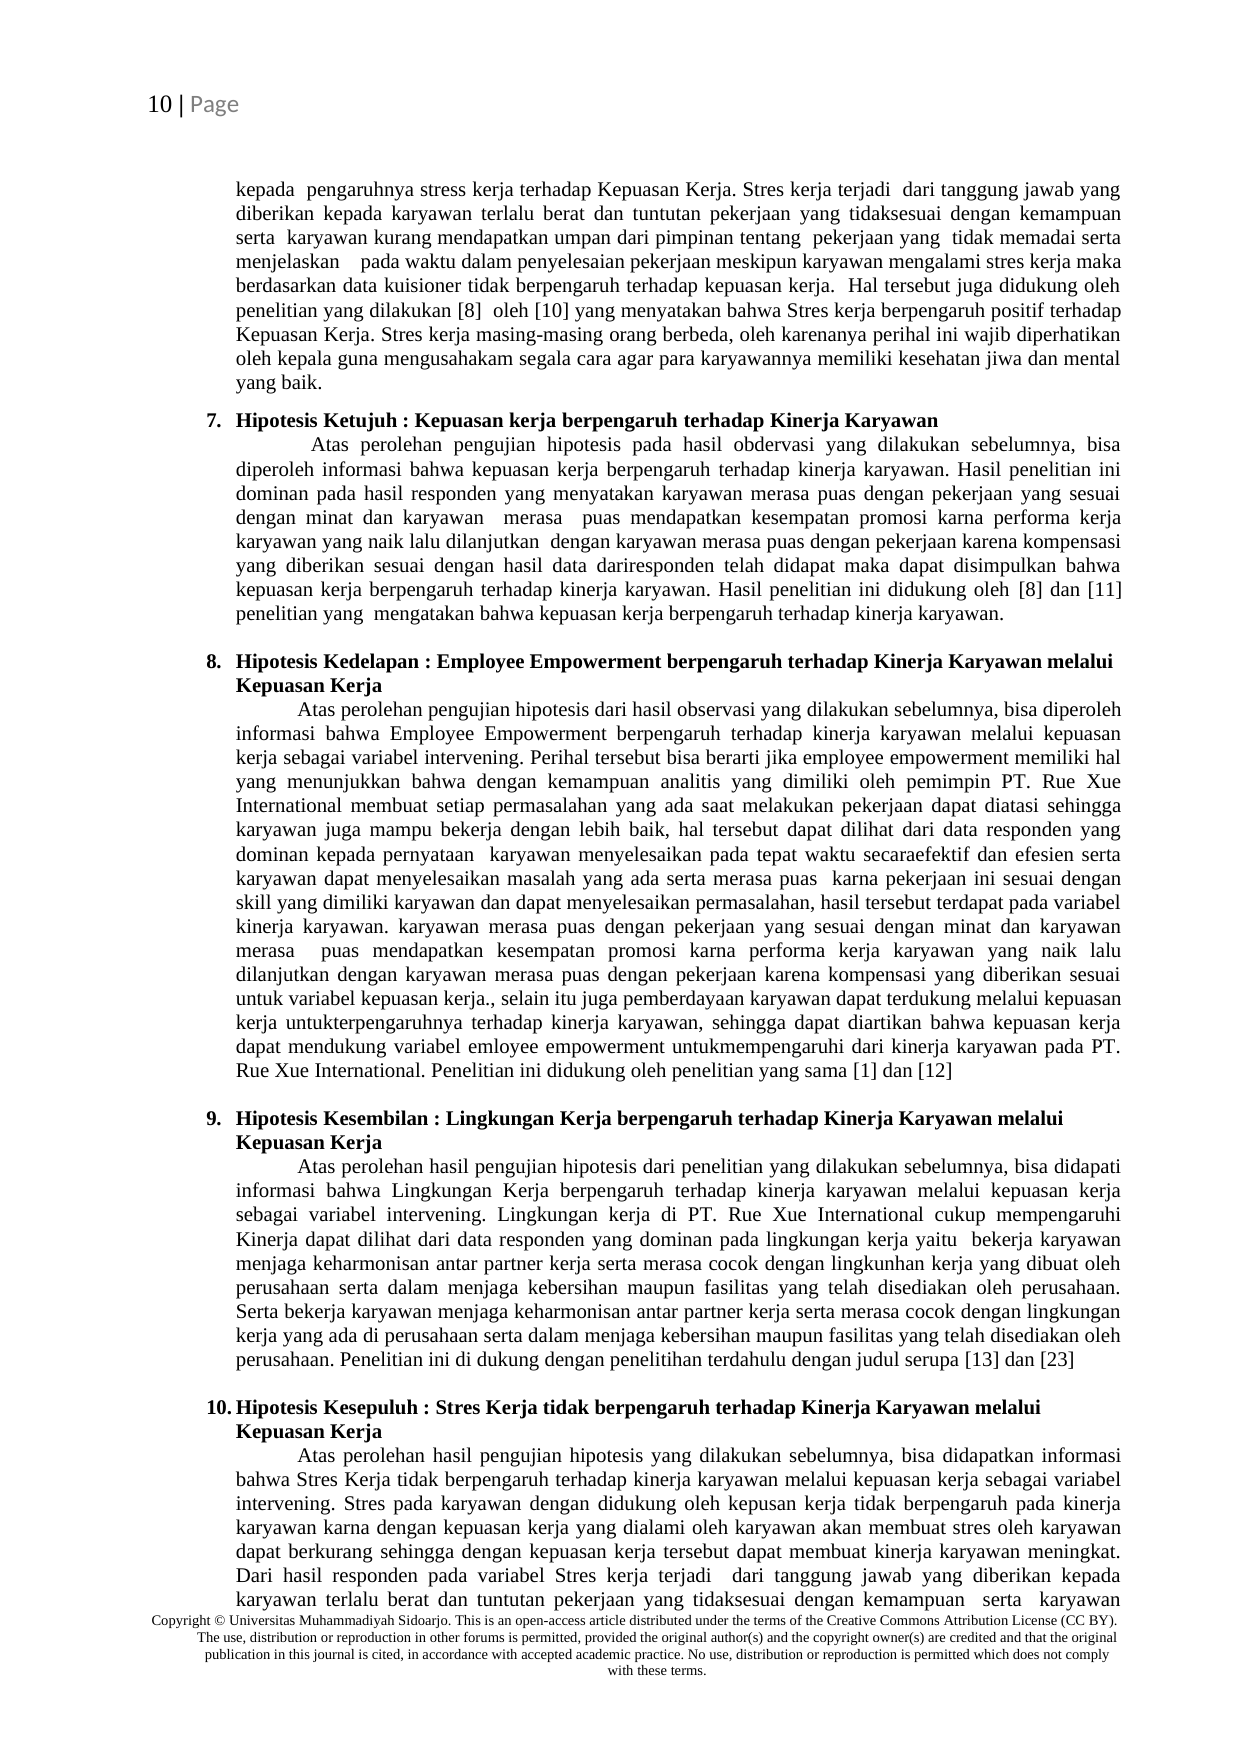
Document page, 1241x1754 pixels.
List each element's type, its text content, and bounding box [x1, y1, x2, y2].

list Hipotesis Kesepuluh : Stres Kerja tidak berpengaruh terhadap Kinerja Karyawan melalui Kepuasan Kerja [206, 1395, 1122, 1443]
list Hipotesis Kesembilan : Lingkungan Kerja berpengaruh terhadap Kinerja Karyawan melalui Kepuasan Kerja [206, 1106, 1122, 1154]
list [236, 1443, 1122, 1611]
text Atas perolehan pengujian hipotesis pada hasil obdervasi yang dilakukan sebelumnya, bisa diperoleh informasi bahwa kepuasan kerja berpengaruh terhadap kinerja karyawan. Hasil penelitian ini dominan pada hasil responden yang menyatakan karyawan merasa puas dengan pekerjaan yang sesuai dengan minat dan karyawan merasa puas mendapatkan kesempatan promosi karna performa kerja karyawan yang naik lalu dilanjutkan dengan karyawan merasa puas dengan pekerjaan karena kompensasi yang diberikan sesuai dengan hasil data dariresponden telah didapat maka dapat disimpulkan bahwa kepuasan kerja berpengaruh terhadap kinerja karyawan. Hasil penelitian ini didukung oleh [8] dan [11] penelitian yang mengatakan bahwa kepuasan kerja berpengaruh terhadap kinerja karyawan. [236, 432, 1122, 625]
list Atas perolehan hasil pengujian hipotesis dari penelitian yang dilakukan sebelumnya, bisa didapati informasi bahwa Lingkungan Kerja berpengaruh terhadap kinerja karyawan melalui kepuasan kerja sebagai variabel intervening. Lingkungan kerja di PT. Rue Xue International cukup mempengaruhi Kinerja dapat dilihat dari data responden yang dominan pada lingkungan kerja yaitu bekerja karyawan menjaga keharmonisan antar partner kerja serta merasa cocok dengan lingkunhan kerja yang dibuat oleh perusahaan serta dalam menjaga kebersihan maupun fasilitas yang telah disediakan oleh perusahaan. Serta bekerja karyawan menjaga keharmonisan antar partner kerja serta merasa cocok dengan lingkungan kerja yang ada di perusahaan serta dalam menjaga kebersihan maupun fasilitas yang telah disediakan oleh perusahaan. Penelitian ini di dukung dengan penelitihan terdahulu dengan judul serupa [13] dan [23] [236, 1154, 1122, 1371]
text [236, 177, 1122, 394]
list Atas perolehan pengujian hipotesis dari hasil observasi yang dilakukan sebelumnya, bisa diperoleh informasi bahwa Employee Empowerment berpengaruh terhadap kinerja karyawan melalui kepuasan kerja sebagai variabel intervening. Perihal tersebut bisa berarti jika employee empowerment memiliki hal yang menunjukkan bahwa dengan kemampuan analitis yang dimiliki oleh pemimpin PT. Rue Xue International membuat setiap permasalahan yang ada saat melakukan pekerjaan dapat diatasi sehingga karyawan juga mampu bekerja dengan lebih baik, hal tersebut dapat dilihat dari data responden yang dominan kepada pernyataan karyawan menyelesaikan pada tepat waktu secaraefektif dan efesien serta karyawan dapat menyelesaikan masalah yang ada serta merasa puas karna pekerjaan ini sesuai dengan skill yang dimiliki karyawan dan dapat menyelesaikan permasalahan, hasil tersebut terdapat pada variabel kinerja karyawan. karyawan merasa puas dengan pekerjaan yang sesuai dengan minat dan karyawan merasa puas mendapatkan kesempatan promosi karna performa kerja karyawan yang naik lalu dilanjutkan dengan karyawan merasa puas dengan pekerjaan karena kompensasi yang diberikan sesuai untuk variabel kepuasan kerja., selain itu juga pemberdayaan karyawan dapat terdukung melalui kepuasan kerja untukterpengaruhnya terhadap kinerja karyawan, sehingga dapat diartikan bahwa kepuasan kerja dapat mendukung variabel emloyee empowerment untukmempengaruhi dari kinerja karyawan pada PT. Rue Xue International. Penelitian ini didukung oleh penelitian yang sama [1] dan [12] [236, 697, 1122, 1082]
list Hipotesis Kedelapan : Employee Empowerment berpengaruh terhadap Kinerja Karyawan melalui Kepuasan Kerja [206, 649, 1122, 697]
list Hipotesis Ketujuh : Kepuasan kerja berpengaruh terhadap Kinerja Karyawan [206, 408, 1122, 432]
